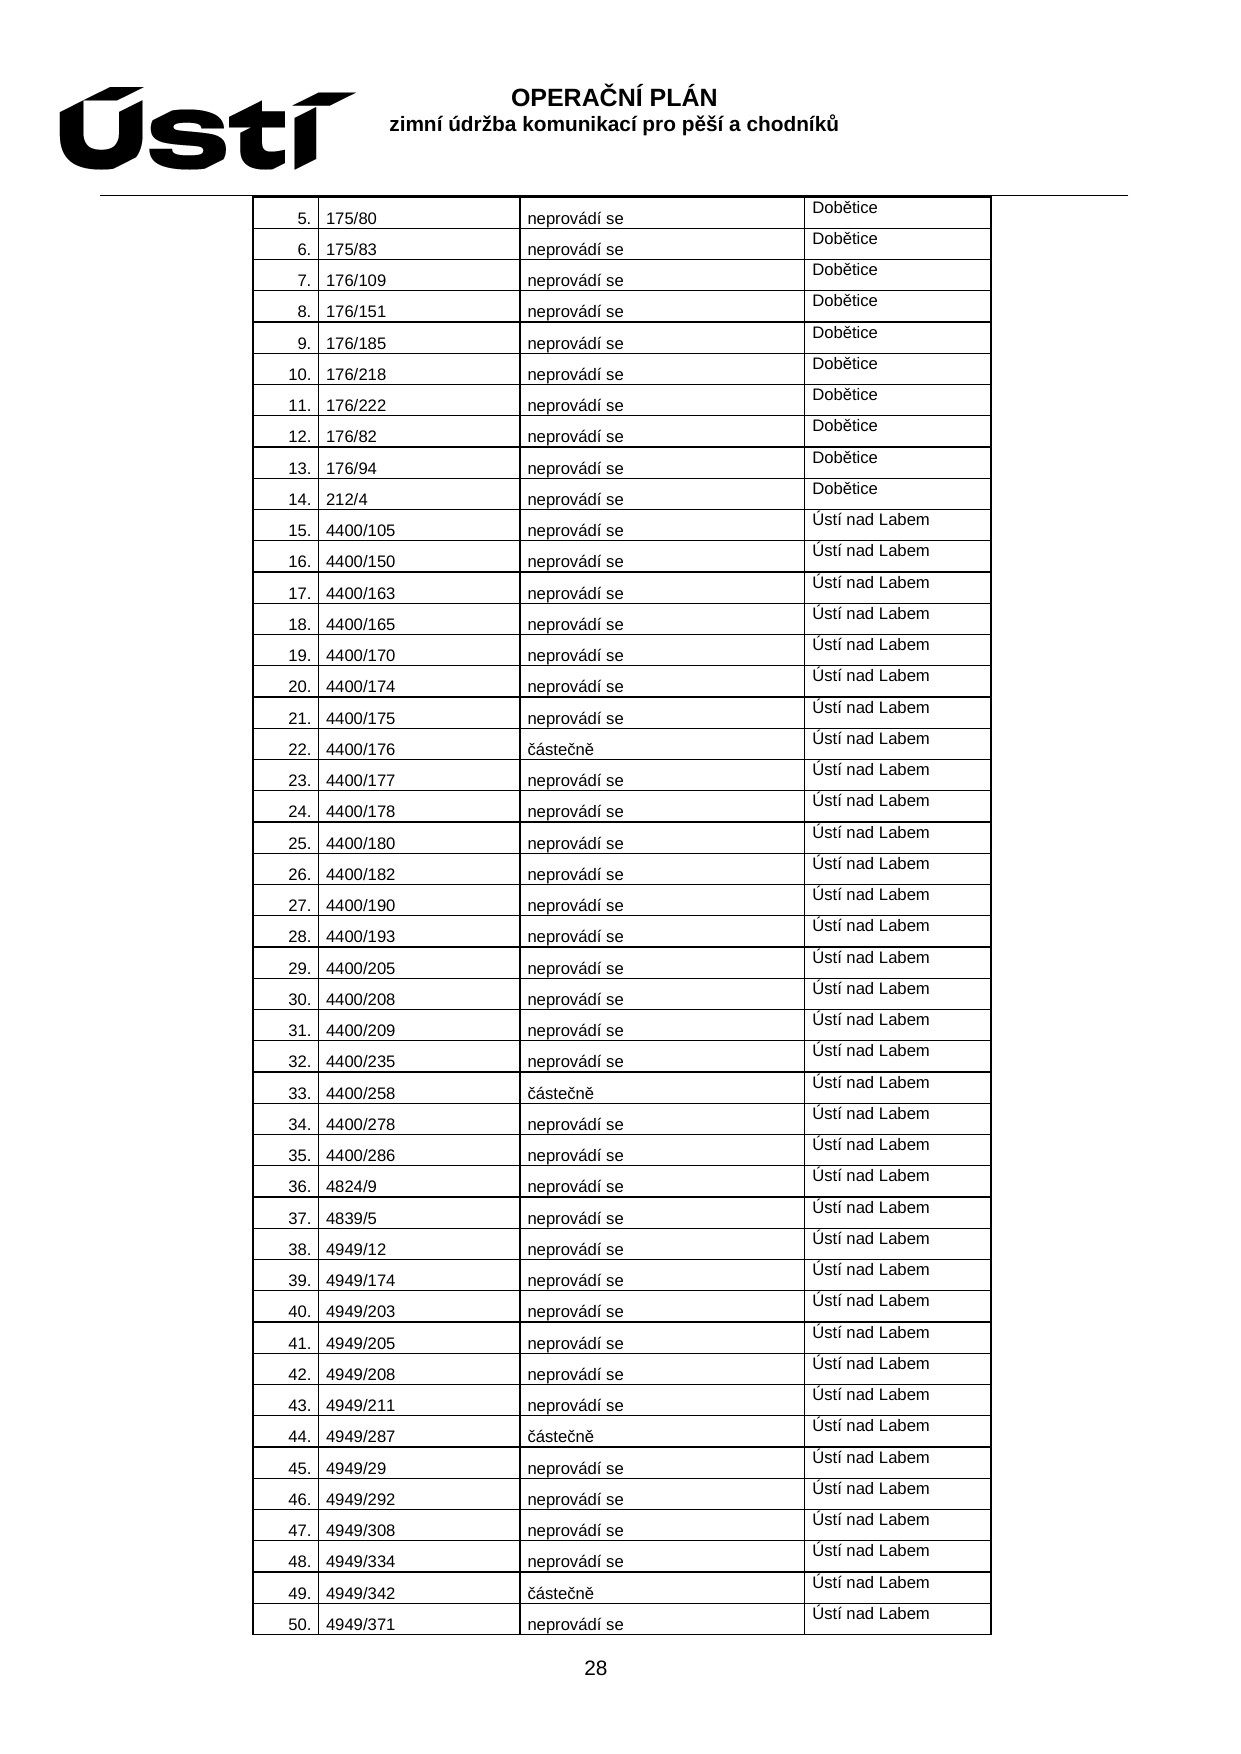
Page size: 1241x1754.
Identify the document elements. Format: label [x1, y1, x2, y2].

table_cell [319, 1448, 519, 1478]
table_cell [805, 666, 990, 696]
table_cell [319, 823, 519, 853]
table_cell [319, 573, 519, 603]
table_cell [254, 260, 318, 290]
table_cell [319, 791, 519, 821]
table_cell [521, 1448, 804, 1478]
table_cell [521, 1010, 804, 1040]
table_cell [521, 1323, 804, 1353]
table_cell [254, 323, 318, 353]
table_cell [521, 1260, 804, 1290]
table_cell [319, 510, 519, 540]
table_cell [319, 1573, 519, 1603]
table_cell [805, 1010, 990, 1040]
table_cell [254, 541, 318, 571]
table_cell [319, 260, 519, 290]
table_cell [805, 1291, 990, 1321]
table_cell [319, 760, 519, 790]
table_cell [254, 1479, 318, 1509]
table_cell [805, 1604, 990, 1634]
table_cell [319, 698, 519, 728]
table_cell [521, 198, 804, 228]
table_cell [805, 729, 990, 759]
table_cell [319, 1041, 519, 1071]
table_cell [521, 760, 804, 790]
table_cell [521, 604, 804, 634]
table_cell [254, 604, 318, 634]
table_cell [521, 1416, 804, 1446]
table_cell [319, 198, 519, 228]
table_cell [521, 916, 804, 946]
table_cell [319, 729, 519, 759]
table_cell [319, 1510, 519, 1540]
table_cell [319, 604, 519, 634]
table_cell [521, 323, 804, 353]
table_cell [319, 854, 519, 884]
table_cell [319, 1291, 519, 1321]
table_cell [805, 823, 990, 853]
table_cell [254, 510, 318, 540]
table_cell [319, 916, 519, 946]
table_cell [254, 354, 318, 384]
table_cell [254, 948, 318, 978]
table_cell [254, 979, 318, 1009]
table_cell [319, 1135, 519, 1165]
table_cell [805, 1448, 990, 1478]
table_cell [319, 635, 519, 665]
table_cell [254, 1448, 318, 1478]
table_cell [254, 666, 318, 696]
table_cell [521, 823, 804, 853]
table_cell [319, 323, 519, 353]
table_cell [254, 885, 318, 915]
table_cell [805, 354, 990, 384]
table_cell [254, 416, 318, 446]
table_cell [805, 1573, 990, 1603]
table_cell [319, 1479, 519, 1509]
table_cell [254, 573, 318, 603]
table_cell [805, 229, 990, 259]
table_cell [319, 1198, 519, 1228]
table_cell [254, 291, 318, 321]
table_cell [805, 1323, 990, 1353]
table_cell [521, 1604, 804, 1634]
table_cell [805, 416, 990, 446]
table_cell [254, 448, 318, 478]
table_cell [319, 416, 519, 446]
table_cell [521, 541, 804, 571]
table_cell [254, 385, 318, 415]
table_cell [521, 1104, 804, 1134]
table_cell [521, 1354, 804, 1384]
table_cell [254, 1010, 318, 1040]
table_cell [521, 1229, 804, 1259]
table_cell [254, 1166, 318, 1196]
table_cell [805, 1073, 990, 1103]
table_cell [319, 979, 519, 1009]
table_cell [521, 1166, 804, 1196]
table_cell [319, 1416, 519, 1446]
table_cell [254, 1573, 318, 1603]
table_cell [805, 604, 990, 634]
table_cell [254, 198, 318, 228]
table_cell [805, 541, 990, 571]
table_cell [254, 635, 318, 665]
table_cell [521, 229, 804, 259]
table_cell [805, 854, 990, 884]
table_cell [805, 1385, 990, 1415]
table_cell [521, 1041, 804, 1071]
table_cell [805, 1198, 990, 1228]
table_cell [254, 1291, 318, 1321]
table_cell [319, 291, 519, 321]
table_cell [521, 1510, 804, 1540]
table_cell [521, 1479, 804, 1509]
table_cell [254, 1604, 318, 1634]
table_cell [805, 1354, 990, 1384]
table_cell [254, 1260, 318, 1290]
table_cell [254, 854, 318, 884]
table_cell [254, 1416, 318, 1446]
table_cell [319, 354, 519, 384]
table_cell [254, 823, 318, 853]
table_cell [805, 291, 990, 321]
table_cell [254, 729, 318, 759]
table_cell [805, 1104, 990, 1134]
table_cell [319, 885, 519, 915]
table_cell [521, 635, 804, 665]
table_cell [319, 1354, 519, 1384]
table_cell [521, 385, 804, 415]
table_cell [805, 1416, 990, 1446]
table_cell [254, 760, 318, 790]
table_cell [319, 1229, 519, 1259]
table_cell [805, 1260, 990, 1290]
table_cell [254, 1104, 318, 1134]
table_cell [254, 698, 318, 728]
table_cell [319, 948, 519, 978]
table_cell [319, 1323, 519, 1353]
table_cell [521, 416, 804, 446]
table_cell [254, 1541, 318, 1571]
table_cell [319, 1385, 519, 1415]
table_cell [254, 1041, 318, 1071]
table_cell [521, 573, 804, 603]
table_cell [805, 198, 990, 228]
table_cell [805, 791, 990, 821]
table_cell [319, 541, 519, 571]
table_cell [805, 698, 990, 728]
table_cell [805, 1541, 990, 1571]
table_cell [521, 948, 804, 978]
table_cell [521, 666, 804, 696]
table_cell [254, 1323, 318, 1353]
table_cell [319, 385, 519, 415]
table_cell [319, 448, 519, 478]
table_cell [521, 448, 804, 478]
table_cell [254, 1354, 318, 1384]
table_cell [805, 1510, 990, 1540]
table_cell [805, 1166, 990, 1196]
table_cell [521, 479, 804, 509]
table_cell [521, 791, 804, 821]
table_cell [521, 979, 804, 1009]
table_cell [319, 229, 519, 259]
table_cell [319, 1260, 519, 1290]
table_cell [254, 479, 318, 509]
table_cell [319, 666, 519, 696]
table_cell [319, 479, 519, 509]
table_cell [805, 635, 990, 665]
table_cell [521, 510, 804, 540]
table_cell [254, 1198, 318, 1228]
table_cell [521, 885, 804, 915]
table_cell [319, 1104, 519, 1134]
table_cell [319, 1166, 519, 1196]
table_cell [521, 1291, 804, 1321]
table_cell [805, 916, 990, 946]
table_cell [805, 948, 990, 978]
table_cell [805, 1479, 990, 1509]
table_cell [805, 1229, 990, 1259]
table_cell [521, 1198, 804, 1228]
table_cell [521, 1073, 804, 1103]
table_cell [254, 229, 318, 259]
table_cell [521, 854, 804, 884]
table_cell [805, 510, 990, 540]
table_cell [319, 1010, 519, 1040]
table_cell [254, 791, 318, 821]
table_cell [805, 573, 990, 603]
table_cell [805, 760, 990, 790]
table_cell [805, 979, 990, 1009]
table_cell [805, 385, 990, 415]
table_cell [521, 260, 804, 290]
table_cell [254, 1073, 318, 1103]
picture [58, 85, 357, 172]
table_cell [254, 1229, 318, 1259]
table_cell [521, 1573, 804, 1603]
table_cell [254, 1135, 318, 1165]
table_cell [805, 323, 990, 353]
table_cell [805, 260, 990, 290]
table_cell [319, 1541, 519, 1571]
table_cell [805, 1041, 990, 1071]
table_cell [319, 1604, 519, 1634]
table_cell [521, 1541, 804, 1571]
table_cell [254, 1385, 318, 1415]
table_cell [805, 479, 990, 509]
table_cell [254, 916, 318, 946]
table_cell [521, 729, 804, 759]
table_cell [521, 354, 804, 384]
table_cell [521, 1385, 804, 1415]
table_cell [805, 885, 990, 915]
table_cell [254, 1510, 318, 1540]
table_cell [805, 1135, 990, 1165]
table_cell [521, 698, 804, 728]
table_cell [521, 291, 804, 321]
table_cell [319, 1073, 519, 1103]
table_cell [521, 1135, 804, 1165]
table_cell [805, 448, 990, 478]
